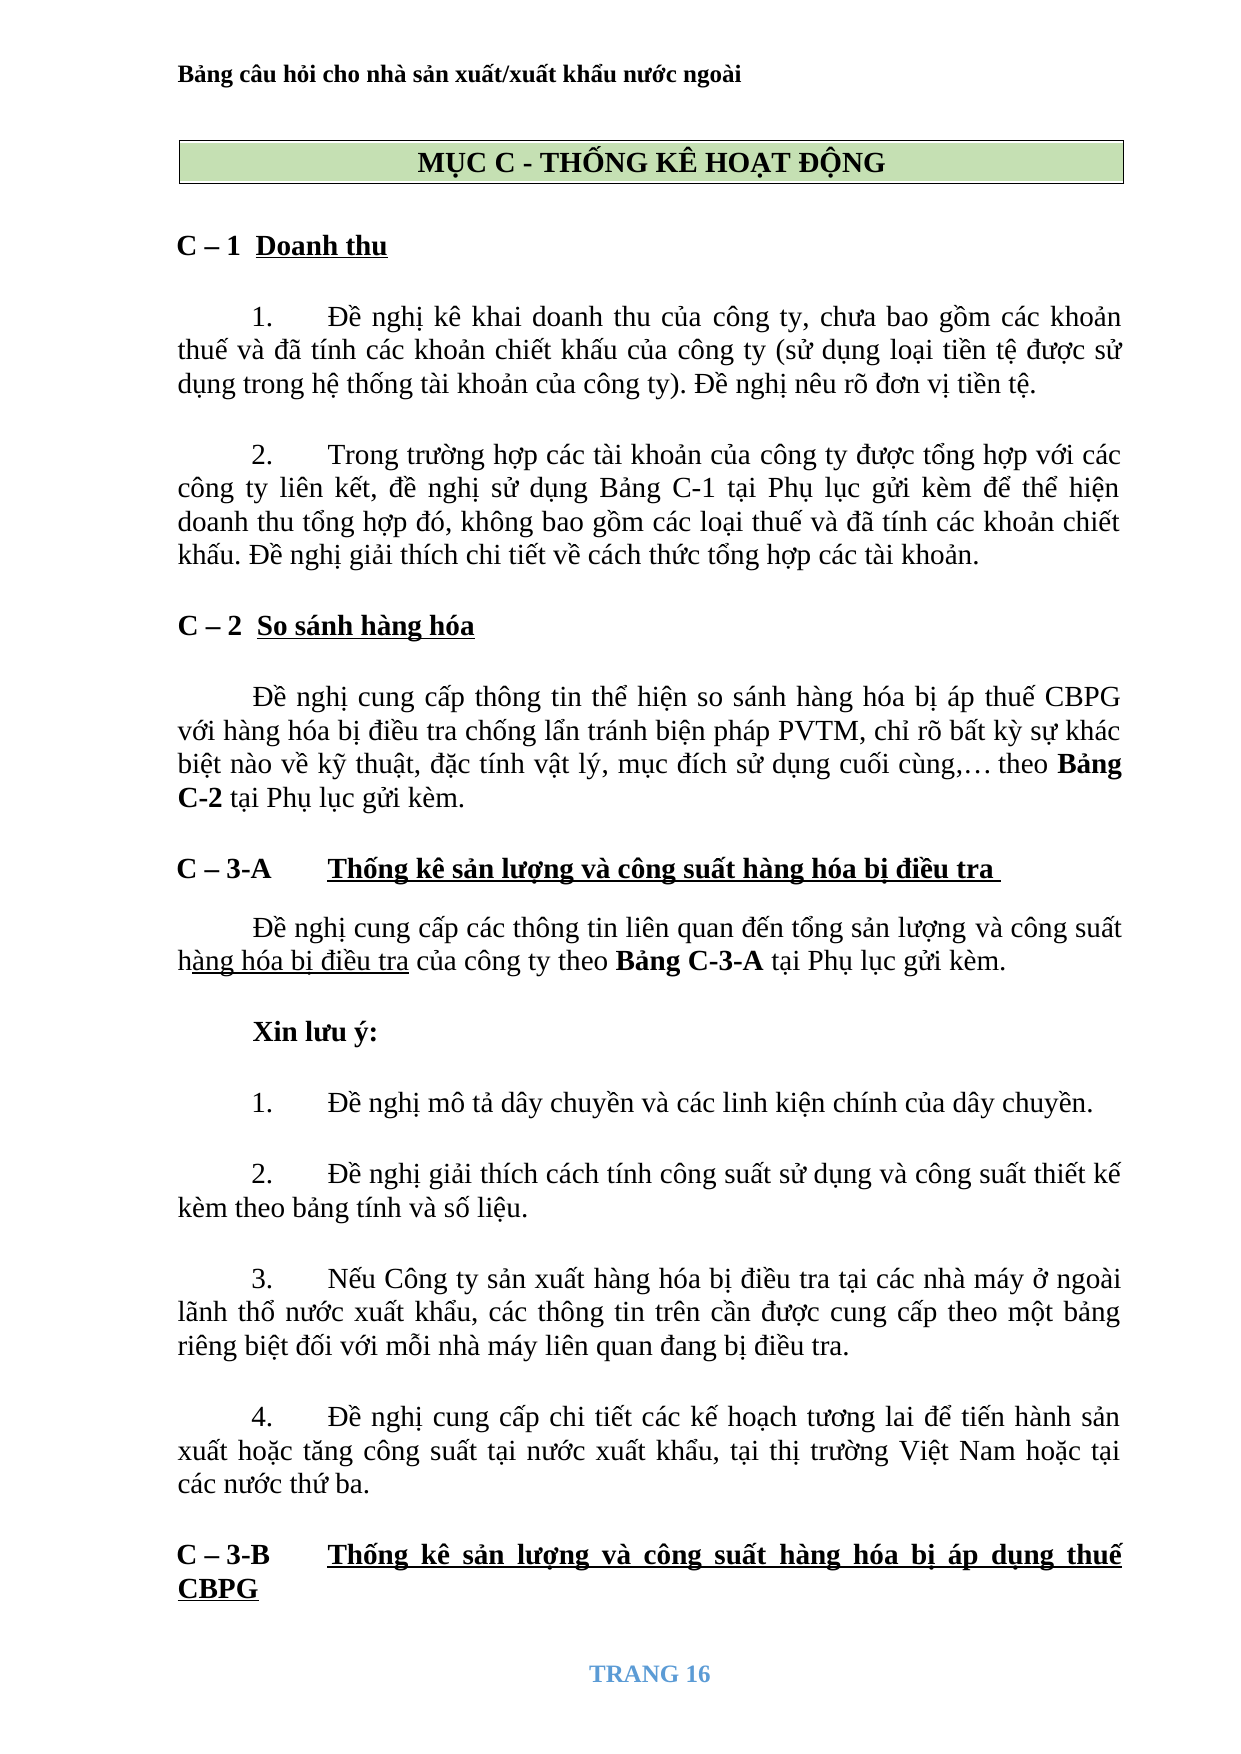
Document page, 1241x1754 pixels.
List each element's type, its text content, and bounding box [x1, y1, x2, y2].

text 3. Nếu Công ty sản xuất hàng hóa bị điều tra tại các nhà máy ở ngoài lãnh thổ nước xuất khẩu, các thông tin trên cần được cung cấp theo một bảng riêng biệt đối với mỗi nhà máy liên quan đang bị điều tra. [177, 1261, 1122, 1362]
text 1. Đề nghị mô tả dây chuyền và các linh kiện chính của dây chuyền. [177, 1085, 1122, 1119]
text Đề nghị cung cấp các thông tin liên quan đến tổng sản lượng và công suất hàng hóa bị điều tra của công ty theo Bảng C-3-A tại Phụ lục gửi kèm. [177, 910, 1122, 977]
text 4. Đề nghị cung cấp chi tiết các kế hoạch tương lai để tiến hành sản xuất hoặc tăng công suất tại nước xuất khẩu, tại thị trường Việt Nam hoặc tại các nước thứ ba. [177, 1399, 1122, 1500]
text Đề nghị cung cấp thông tin thể hiện so sánh hàng hóa bị áp thuế CBPG với hàng hóa bị điều tra chống lẩn tránh biện pháp PVTM, chỉ rõ bất kỳ sự khác biệt nào về kỹ thuật, đặc tính vật lý, mục đích sử dụng cuối cùng,… theo Bảng C-2 tại Phụ lục gửi kèm. [177, 679, 1122, 814]
text C – 2 So sánh hàng hóa [177, 608, 1122, 642]
text C – 3-A Thống kê sản lượng và công suất hàng hóa bị điều tra [176, 851, 1122, 885]
text 2. Đề nghị giải thích cách tính công suất sử dụng và công suất thiết kế kèm theo bảng tính và số liệu. [177, 1156, 1122, 1223]
text C – 1 Doanh thu [176, 228, 1122, 261]
text C – 3-B Thống kê sản lượng và công suất hàng hóa bị áp dụng thuế CBPG [176, 1537, 1122, 1604]
subtitle MỤC C - THỐNG KÊ HOẠT ĐỘNG [180, 143, 1123, 181]
text 2. Trong trường hợp các tài khoản của công ty được tổng hợp với các công ty liên kết, đề nghị sử dụng Bảng C-1 tại Phụ lục gửi kèm để thể hiện doanh thu tổng hợp đó, không bao gồm các loại thuế và đã tính các khoản chiết khấu. Đề nghị giải thích chi tiết về cách thức tổng hợp các tài khoản. [177, 437, 1122, 571]
text Xin lưu ý: [177, 1014, 1122, 1048]
text 1. Đề nghị kê khai doanh thu của công ty, chưa bao gồm các khoản thuế và đã tính các khoản chiết khấu của công ty (sử dụng loại tiền tệ được sử dụng trong hệ thống tài khoản của công ty). Đề nghị nêu rõ đơn vị tiền tệ. [177, 299, 1122, 399]
